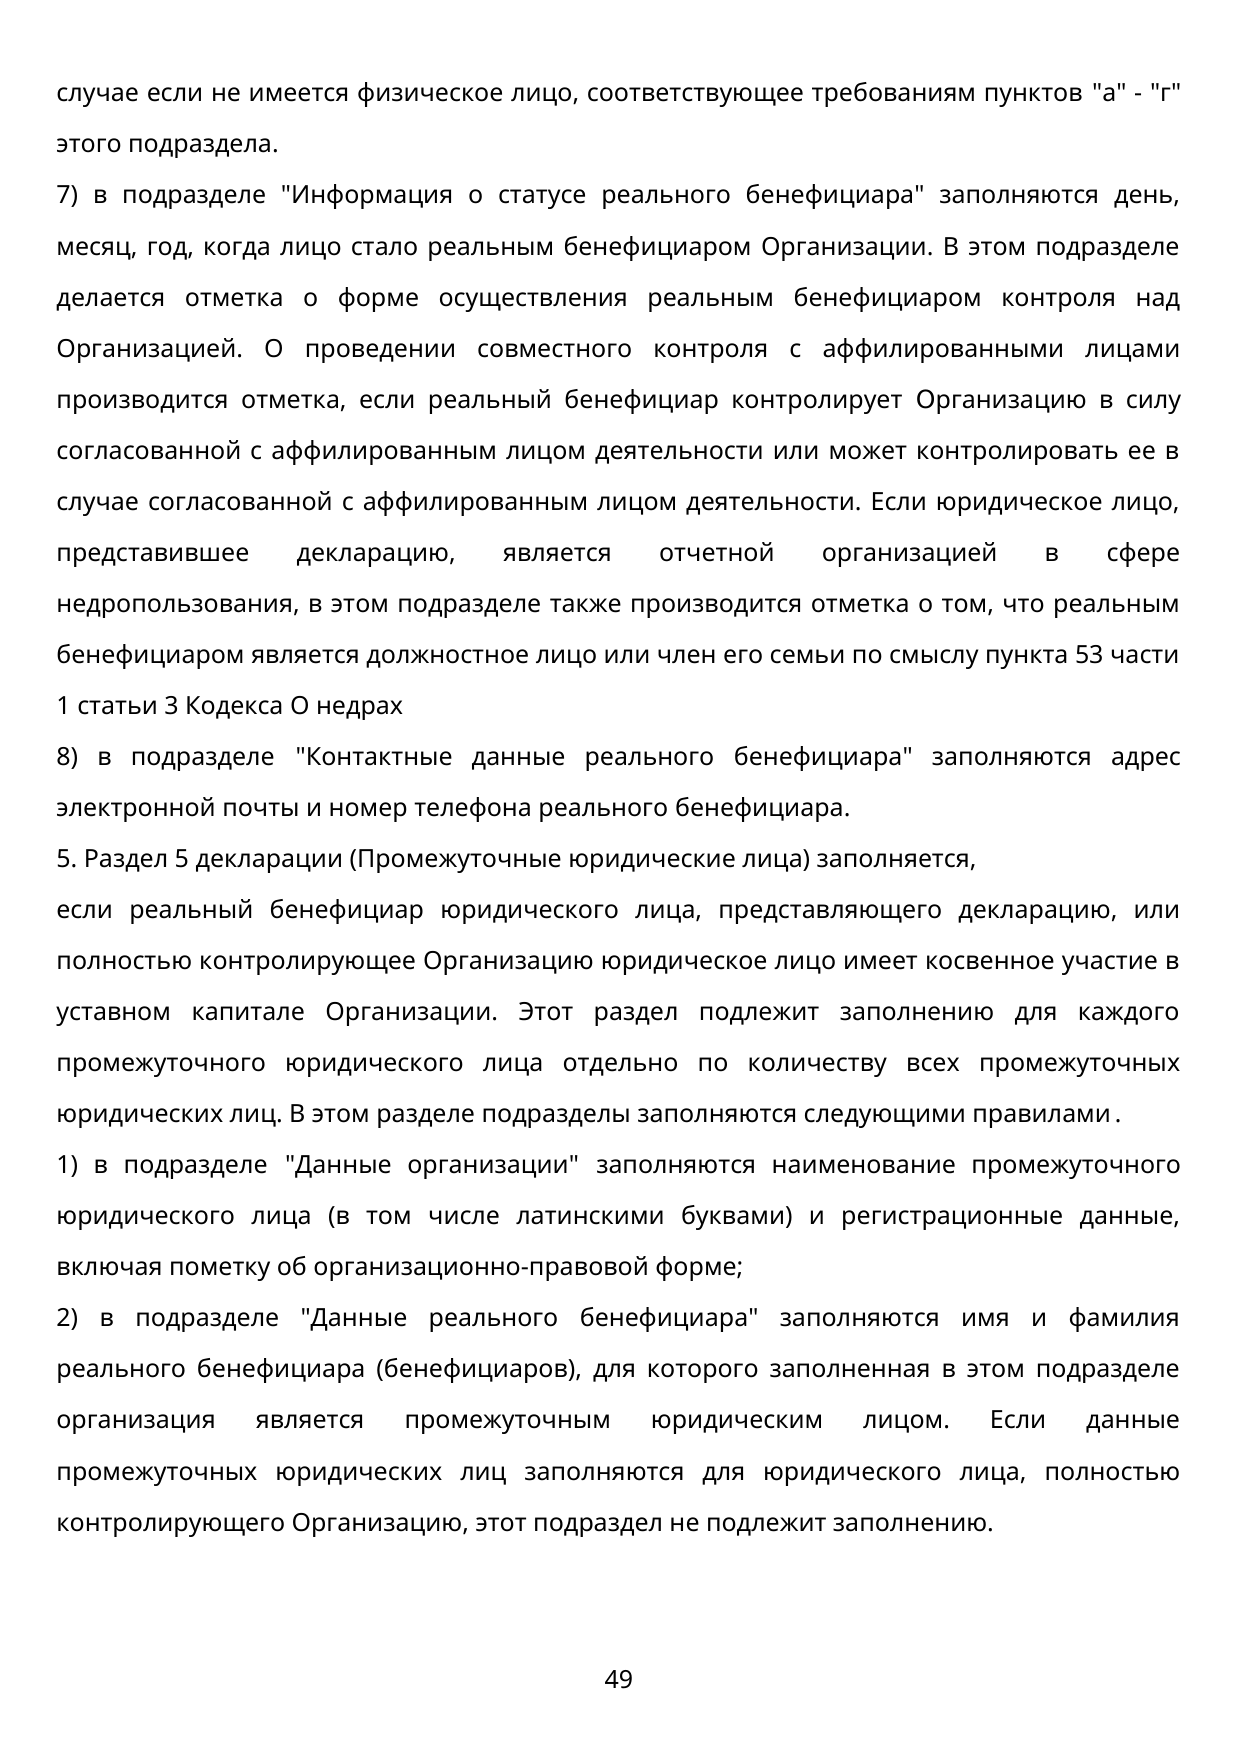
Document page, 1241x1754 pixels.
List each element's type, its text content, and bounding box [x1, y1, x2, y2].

text 8) в подразделе "Контактные данные реального бенефициара" заполняются адрес электронной почты и номер телефона реального бенефициара. [56, 738, 1181, 824]
text если реальный бенефициар юридического лица, представляющего декларацию, или полностью контролирующее Организацию юридическое лицо имеет косвенное участие в уставном капитале Организации. Этот раздел подлежит заполнению для каждого промежуточного юридического лица отдельно по количеству всех промежуточных юридических лиц. В этом разделе подразделы заполняются следующими правилами․ [56, 892, 1181, 1130]
text 7) в подразделе "Информация о статусе реального бенефициара" заполняются день, месяц, год, когда лицо стало реальным бенефициаром Организации. В этом подразделе делается отметка о форме осуществления реальным бенефициаром контроля над Организацией. О проведении совместного контроля с аффилированными лицами производится отметка, если реальный бенефициар контролирует Օрганизацию в силу согласованной с аффилированным лицом деятельности или может контролировать ее в случае согласованной с аффилированным лицом деятельности. Если юридическое лицо, представившее декларацию, является отчетной организацией в сфере недропользования, в этом подразделе также производится отметка о том, что реальным бенефициаром является должностное лицо или член его семьи по смыслу пункта 53 части 1 статьи 3 Кодекса О недрах [56, 177, 1181, 722]
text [56, 75, 1181, 160]
text 5. Раздел 5 декларации (Промежуточные юридические лица) заполняется, [56, 841, 1181, 875]
text 2) в подразделе "Данные реального бенефициара" заполняются имя и фамилия реального бенефициара (бенефициаров), для которого заполненная в этом подразделе организация является промежуточным юридическим лицом. Если данные промежуточных юридических лиц заполняются для юридического лица, полностью контролирующего Организацию, этот подраздел не подлежит заполнению. [56, 1300, 1181, 1538]
text 1) в подразделе "Данные организации" заполняются наименование промежуточного юридического лица (в том числе латинскими буквами) и регистрационные данные, включая пометку об организационно-правовой форме; [56, 1147, 1181, 1283]
